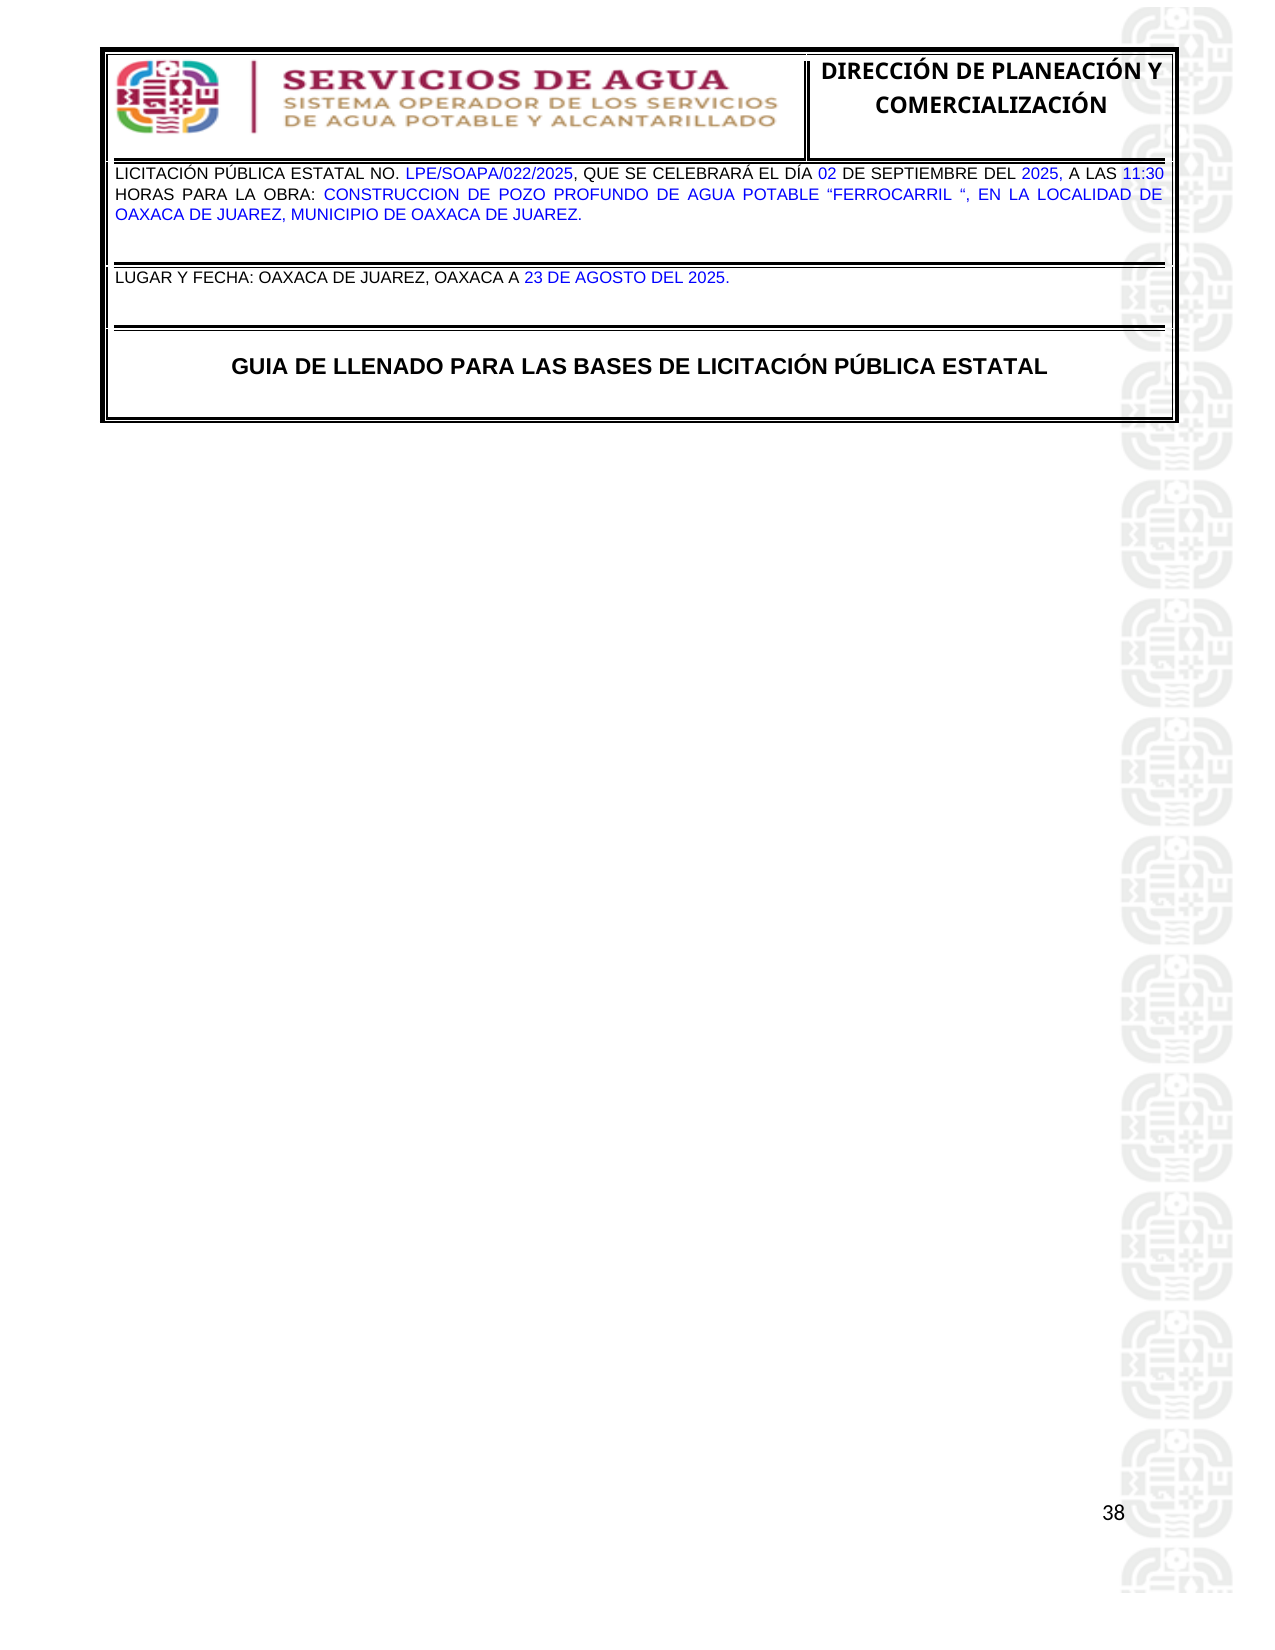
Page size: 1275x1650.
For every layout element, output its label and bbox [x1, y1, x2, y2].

picture [112, 55, 786, 146]
picture [1110, 65, 1118, 76]
picture [1106, 172, 1114, 178]
picture [1106, 52, 1175, 421]
picture [1106, 7, 1236, 1593]
picture [1106, 1507, 1111, 1519]
